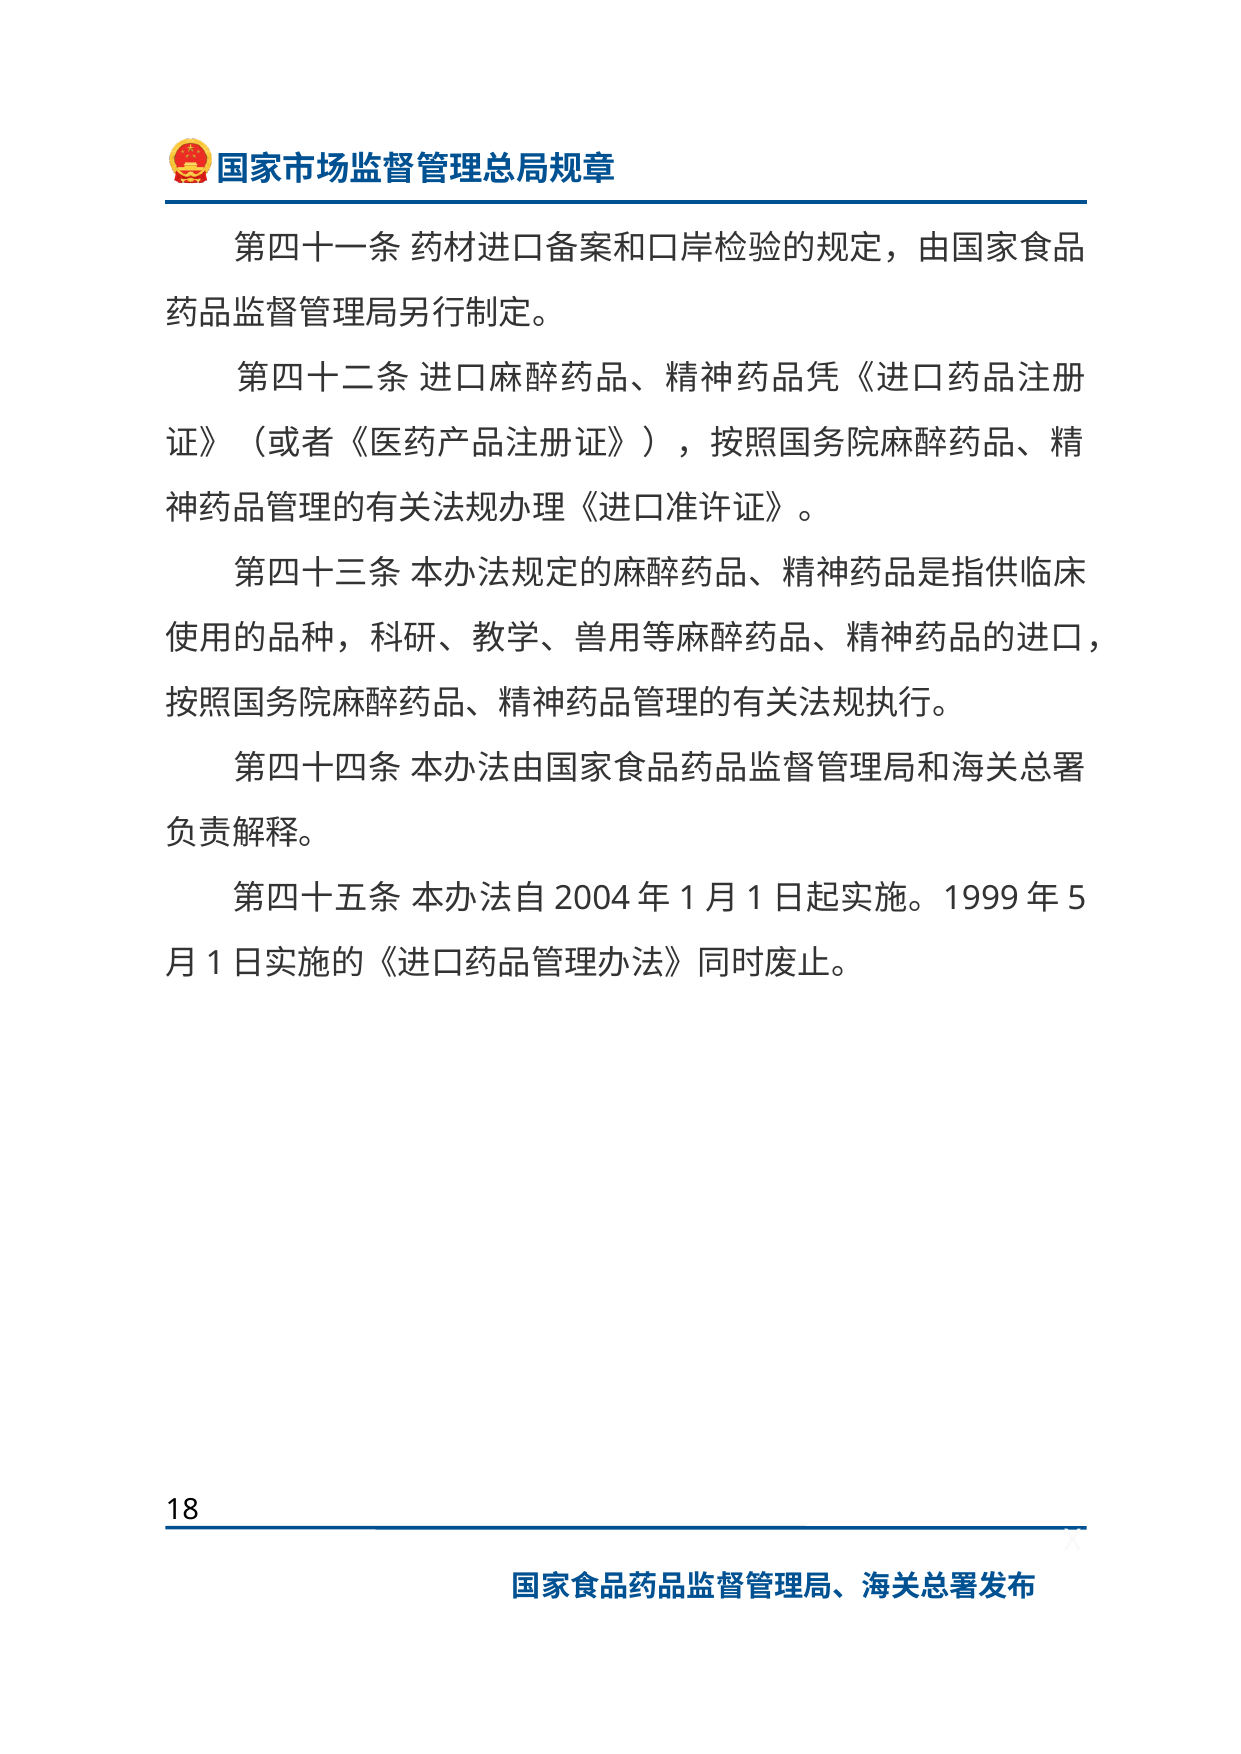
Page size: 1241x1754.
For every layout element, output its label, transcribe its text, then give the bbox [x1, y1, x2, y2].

text 第四十三条 本办法规定的麻醉药品、精神药品是指供临床使用的品种，科研、教学、兽用等麻醉药品、精神药品的进口，按照国务院麻醉药品、精神药品管理的有关法规执行。 [165, 538, 1087, 733]
picture [165, 136, 216, 187]
text 第四十四条 本办法由国家食品药品监督管理局和海关总署负责解释。 [165, 733, 1087, 863]
text 第四十二条 进口麻醉药品、精神药品凭《进口药品注册证》（或者《医药产品注册证》），按照国务院麻醉药品、精神药品管理的有关法规办理《进口准许证》。 [165, 343, 1087, 538]
text 第四十一条 药材进口备案和口岸检验的规定，由国家食品药品监督管理局另行制定。 [165, 213, 1087, 343]
text 第四十五条 本办法自2004年1月1日起实施。1999年5月1日实施的《进口药品管理办法》同时废止。 [165, 863, 1087, 993]
